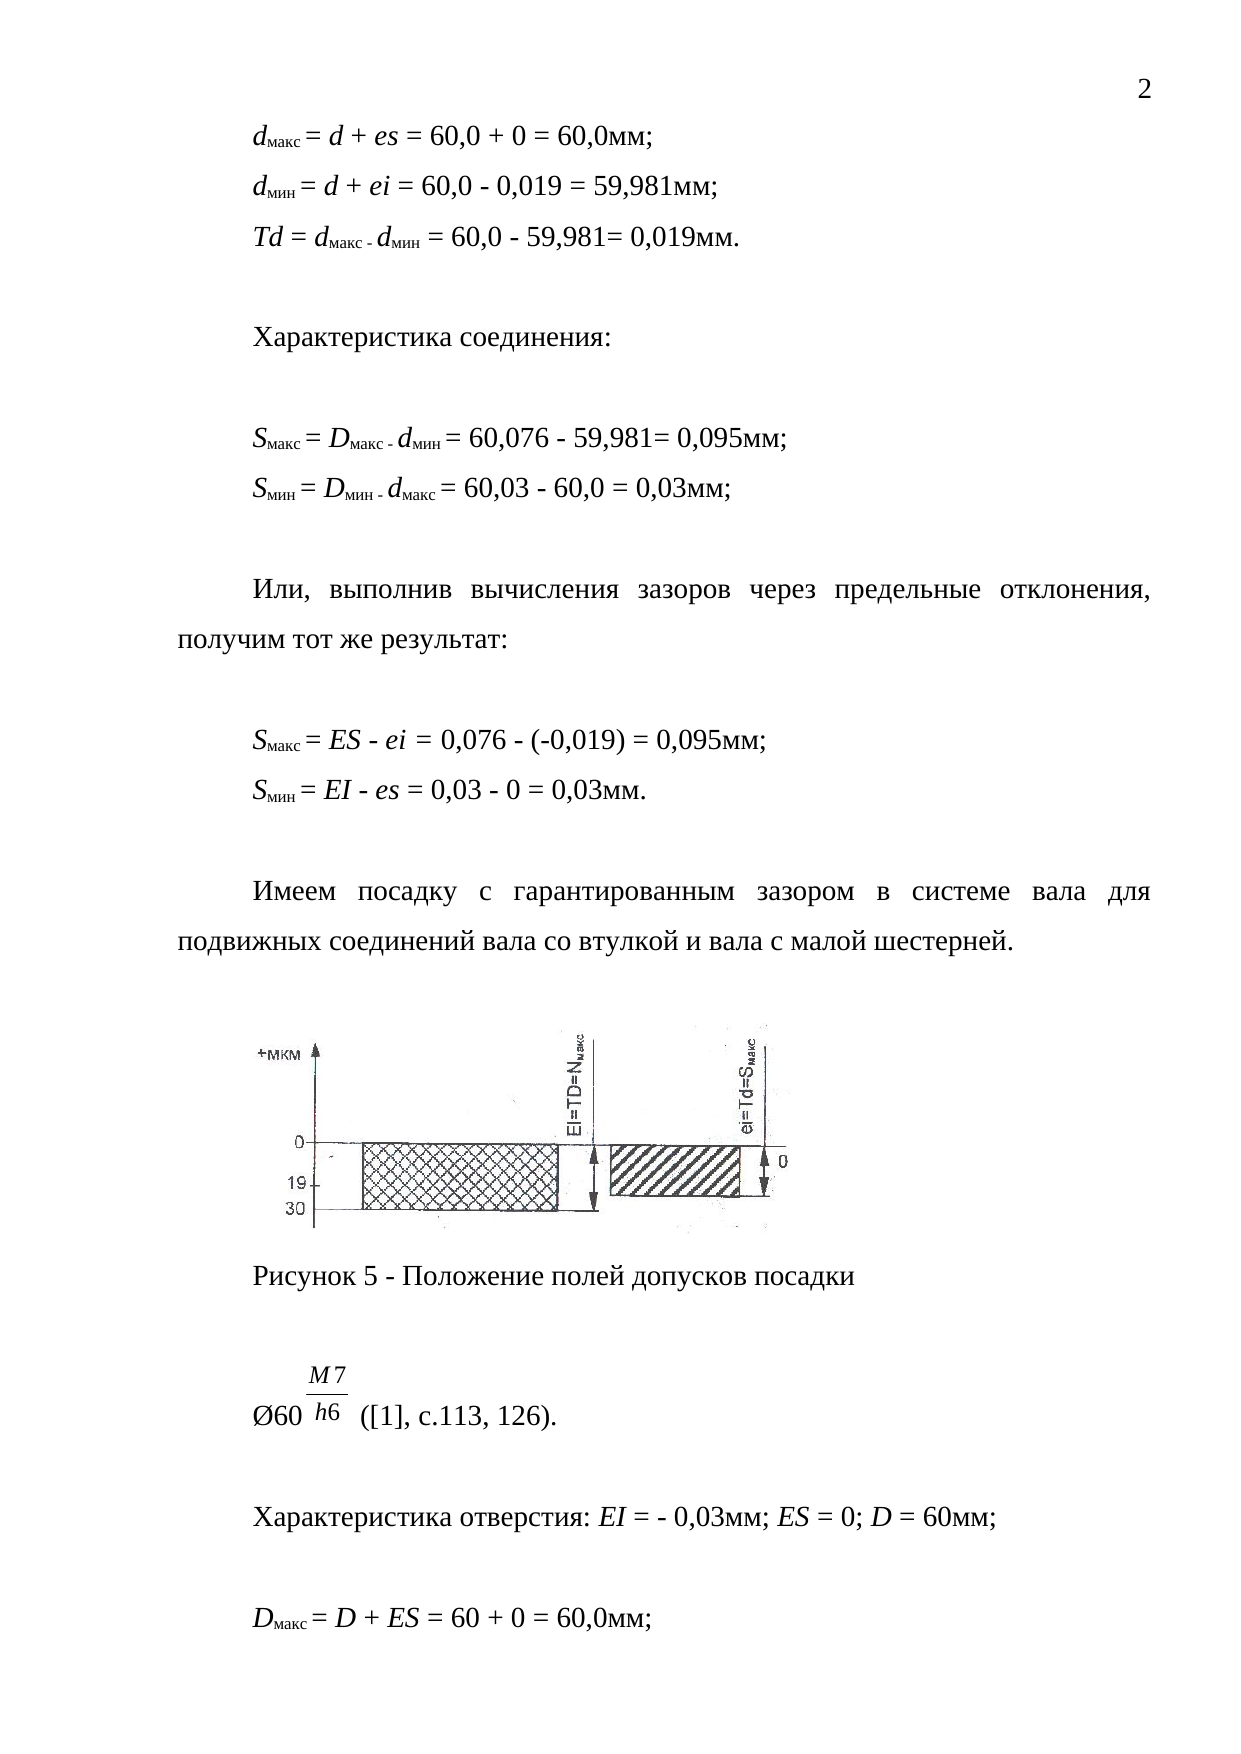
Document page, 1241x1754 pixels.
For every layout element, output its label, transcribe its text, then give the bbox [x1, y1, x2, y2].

text Рисунок 5 - Положение полей допусков посадки [177, 1258, 1152, 1291]
text dмин = d + ei = 60,0 - 0,019 = 59,981мм; [177, 168, 1152, 202]
text Sмакс = ES - ei = 0,076 - (-0,019) = 0,095мм; [177, 722, 1152, 755]
text Sмакс = Dмакс - dмин = 60,076 - 59,981= 0,095мм; [177, 420, 1152, 453]
text Sмин = EI - es = 0,03 - 0 = 0,03мм. [177, 772, 1152, 806]
text Характеристика отверстия: EI = - 0,03мм; ES = 0; D = 60мм; [177, 1499, 1152, 1533]
text Или, выполнив вычисления зазоров через предельные отклонения, получим тот же результат: [177, 571, 1152, 655]
text Имеем посадку с гарантированным зазором в системе вала для подвижных соединений вала со втулкой и вала с малой шестерней. [177, 873, 1152, 957]
text Sмин = Dмин - dмакс = 60,03 - 60,0 = 0,03мм; [177, 470, 1152, 504]
text Ø60 ([1], c.113, 126). [177, 1358, 1152, 1432]
text Dмакс = D + ES = 60 + 0 = 60,0мм; [177, 1600, 1152, 1633]
text Td = dмакс - dмин = 60,0 - 59,981= 0,019мм. [177, 219, 1152, 252]
text dмакс = d + es = 60,0 + 0 = 60,0мм; [177, 118, 1152, 152]
picture [252, 1023, 792, 1241]
text Характеристика соединения: [177, 319, 1152, 353]
